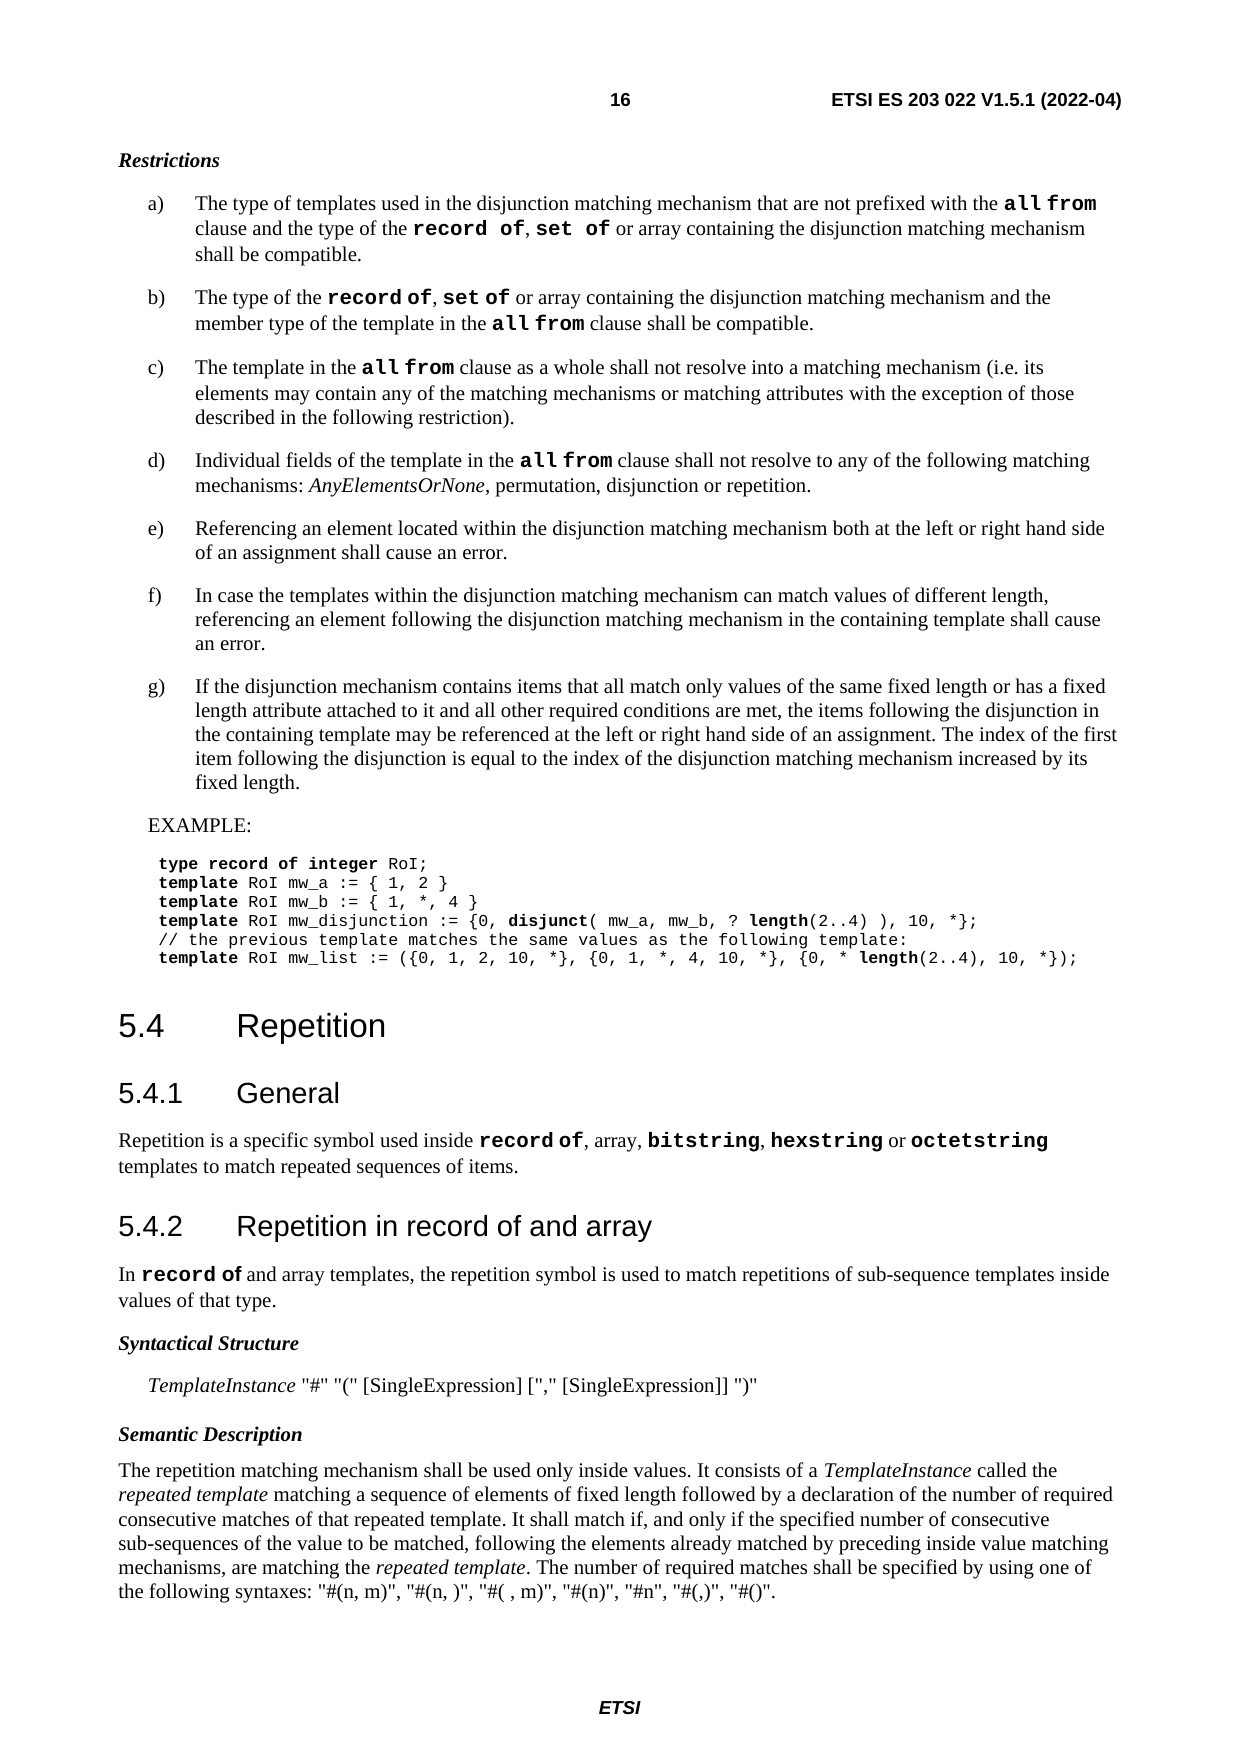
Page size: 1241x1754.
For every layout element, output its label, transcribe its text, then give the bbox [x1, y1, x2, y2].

text type record of integer RoI; [118, 856, 1122, 874]
subtitle 5.4.1 General [118, 1076, 1122, 1110]
text EXAMPLE: [148, 813, 1122, 837]
list The type of templates used in the disjunction matching mechanism that are not prefixed with the all from clause and the type of the record of, set of or array containing the disjunction matching mechanism shall be compatible. [148, 190, 1122, 266]
text The type of the record of, set of or array containing the disjunction matching mechanism and the member type of the template in the all from clause shall be compatible. [148, 285, 1122, 336]
text TemplateInstance "#" "(" [SingleExpression] ["," [SingleExpression]] ")" [148, 1373, 1122, 1397]
text Individual fields of the template in the all from clause shall not resolve to any of the following matching mechanisms: AnyElementsOrNone, permutation, disjunction or repetition. [148, 447, 1122, 497]
text The template in the all from clause as a whole shall not resolve into a matching mechanism (i.e. its elements may contain any of the matching mechanisms or matching attributes with the exception of those described in the following restriction). [148, 355, 1122, 429]
text template RoI mw_b := { 1, *, 4 } [118, 893, 1122, 912]
text Semantic Description [118, 1422, 1122, 1446]
text Repetition is a specific symbol used inside record of, array, bitstring, hexstring or octetstring templates to match repeated sequences of items. [118, 1128, 1122, 1178]
text template RoI mw_a := { 1, 2 } [118, 874, 1122, 893]
text Syntactical Structure [118, 1330, 1122, 1354]
text In record of and array templates, the repetition symbol is used to match repetitions of sub-sequence templates inside values of that type. [118, 1262, 1122, 1312]
subtitle 5.4.2 Repetition in record of and array [118, 1209, 1122, 1243]
text In case the templates within the disjunction matching mechanism can match values of different length, referencing an element following the disjunction matching mechanism in the containing template shall cause an error. [148, 583, 1122, 655]
subtitle 5.4 Repetition [118, 1006, 1122, 1045]
text Referencing an element located within the disjunction matching mechanism both at the left or right hand side of an assignment shall cause an error. [148, 516, 1122, 564]
text Restrictions [118, 148, 1122, 172]
text // the previous template matches the same values as the following template: [118, 931, 1122, 950]
text The repetition matching mechanism shall be used only inside values. It consists of a TemplateInstance called the repeated template matching a sequence of elements of fixed length followed by a declaration of the number of required consecutive matches of that repeated template. It shall match if, and only if the specified number of consecutive sub-sequences of the value to be matched, following the elements already matched by preceding inside value matching mechanisms, are matching the repeated template. The number of required matches shall be specified by using one of the following syntaxes: "#(n, m)", "#(n, )", "#( , m)", "#(n)", "#n", "#(,)", "#()". [118, 1458, 1122, 1603]
text template RoI mw_list := ({0, 1, 2, 10, *}, {0, 1, *, 4, 10, *}, {0, * length(2..4), 10, *}); [118, 950, 1122, 969]
text template RoI mw_disjunction := {0, disjunct( mw_a, mw_b, ? length(2..4) ), 10, *}; [118, 912, 1122, 931]
text If the disjunction mechanism contains items that all match only values of the same fixed length or has a fixed length attribute attached to it and all other required conditions are met, the items following the disjunction in the containing template may be referenced at the left or right hand side of an assignment. The index of the first item following the disjunction is equal to the index of the disjunction matching mechanism increased by its fixed length. [148, 674, 1122, 794]
